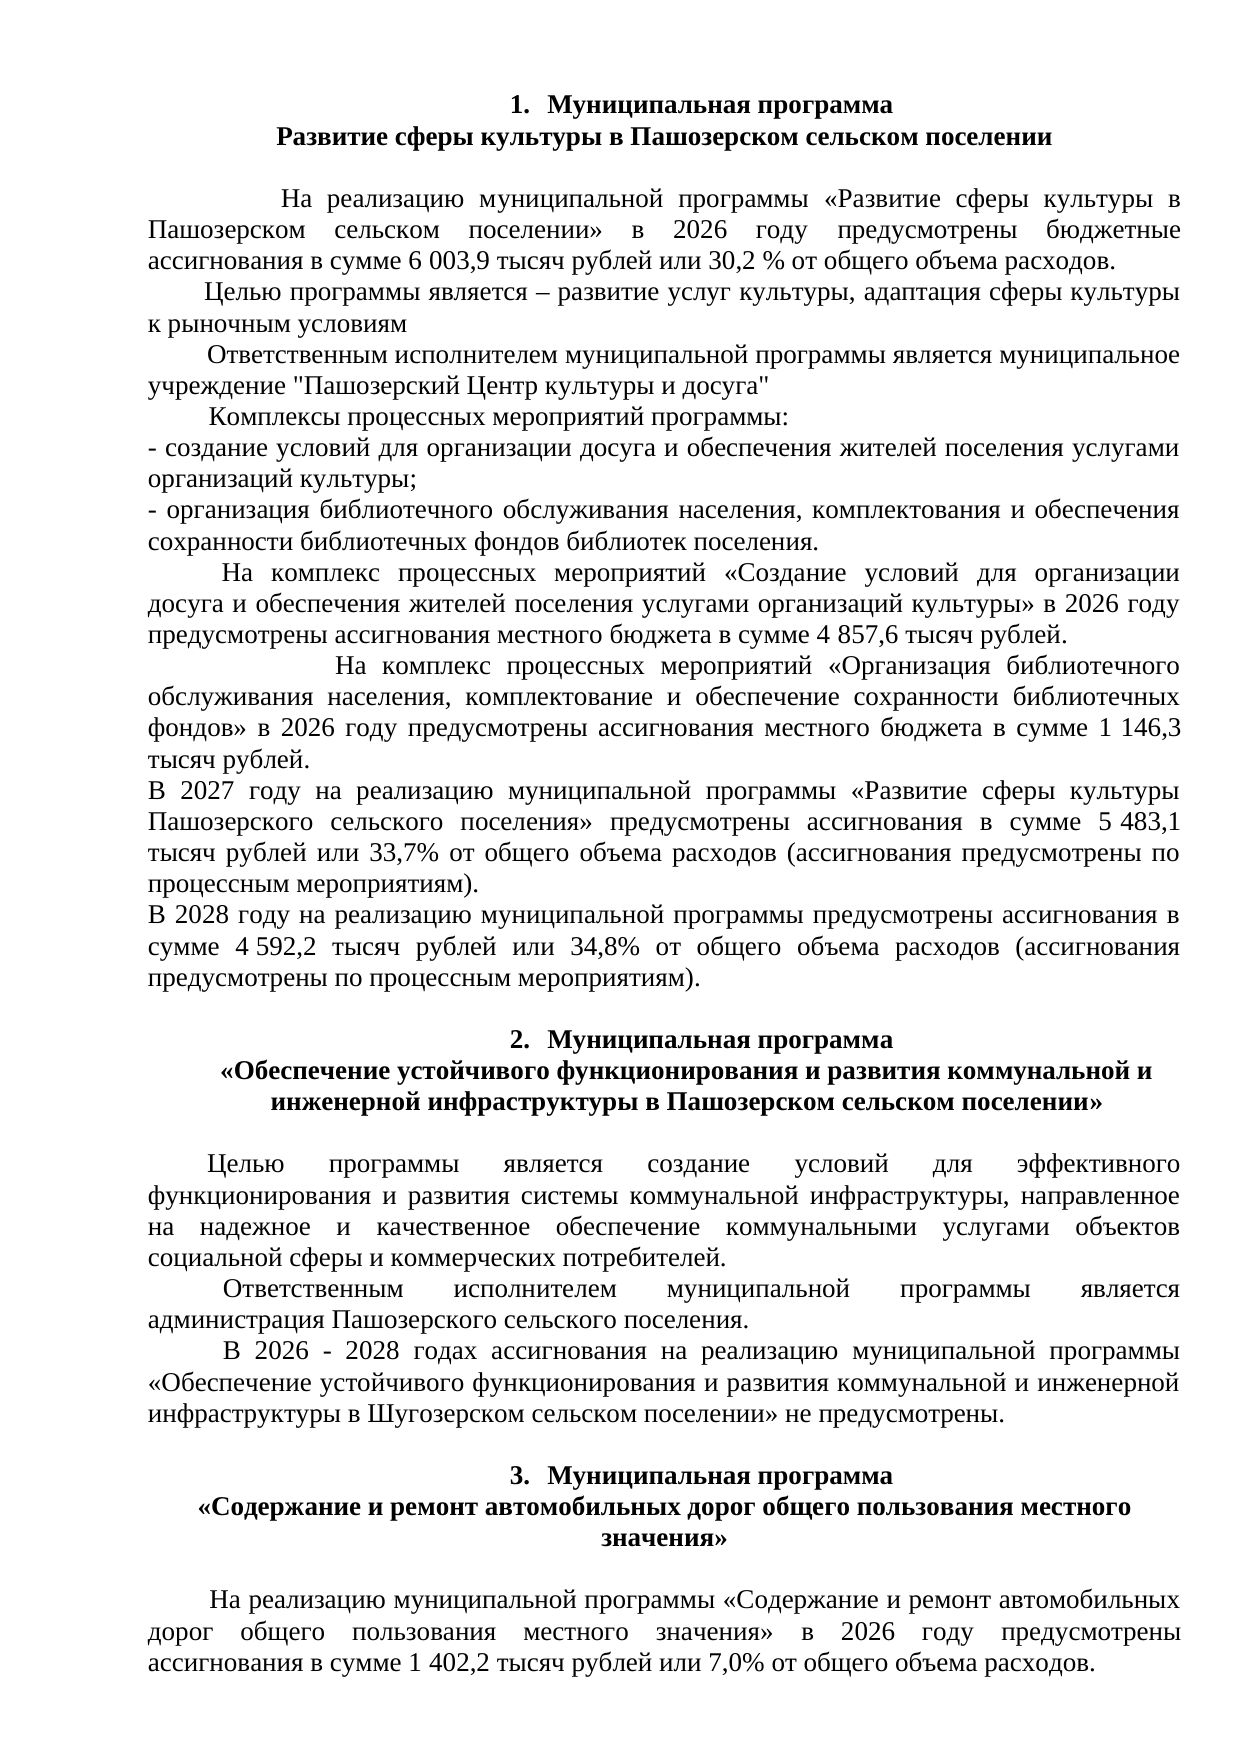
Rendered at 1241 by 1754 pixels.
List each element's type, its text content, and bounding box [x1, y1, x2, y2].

text На реализацию муниципальной программы «Содержание и ремонт автомобильных дорог общего пользования местного значения» в 2026 году предусмотрены ассигнования в сумме 1 402,2 тысяч рублей или 7,0% от общего объема расходов. [148, 1584, 1181, 1677]
text В 2027 году на реализацию муниципальной программы «Развитие сферы культуры Пашозерского сельского поселения» предусмотрены ассигнования в сумме 5 483,1 тысяч рублей или 33,7% от общего объема расходов (ассигнования предусмотрены по процессным мероприятиям). [148, 774, 1181, 898]
text В 2028 году на реализацию муниципальной программы предусмотрены ассигнования в сумме 4 592,2 тысяч рублей или 34,8% от общего объема расходов (ассигнования предусмотрены по процессным мероприятиям). [148, 898, 1181, 992]
text Развитие сферы культуры в Пашозерском сельском поселении [148, 120, 1181, 151]
list Муниципальная программа [222, 1023, 1181, 1054]
list Муниципальная программа [222, 89, 1181, 120]
text На комплекс процессных мероприятий «Создание условий для организации досуга и обеспечения жителей поселения услугами организаций культуры» в 2026 году предусмотрены ассигнования местного бюджета в сумме 4 857,6 тысяч рублей. [148, 556, 1181, 649]
text Ответственным исполнителем муниципальной программы является администрация Пашозерского сельского поселения. [148, 1272, 1181, 1334]
list Муниципальная программа [222, 1459, 1181, 1490]
text На комплекс процессных мероприятий «Организация библиотечного обслуживания населения, комплектование и обеспечение сохранности библиотечных фондов» в 2026 году предусмотрены ассигнования местного бюджета в сумме 1 146,3 тысяч рублей. [148, 649, 1181, 774]
text «Обеспечение устойчивого функционирования и развития коммунальной и инженерной инфраструктуры в Пашозерском сельском поселении» [192, 1054, 1181, 1116]
text Целью программы является – развитие услуг культуры, адаптация сферы культуры к рыночным условиям [148, 276, 1181, 338]
text - организация библиотечного обслуживания населения, комплектования и обеспечения сохранности библиотечных фондов библиотек поселения. [148, 493, 1181, 556]
text Ответственным исполнителем муниципальной программы является муниципальное учреждение "Пашозерский Центр культуры и досуга" [148, 338, 1181, 400]
text «Содержание и ремонт автомобильных дорог общего пользования местного значения» [148, 1490, 1181, 1552]
text В 2026 - 2028 годах ассигнования на реализацию муниципальной программы «Обеспечение устойчивого функционирования и развития коммунальной и инженерной инфраструктуры в Шугозерском сельском поселении» не предусмотрены. [148, 1334, 1181, 1428]
text Комплексы процессных мероприятий программы: [148, 400, 1181, 431]
text Целью программы является создание условий для эффективного функционирования и развития системы коммунальной инфраструктуры, направленное на надежное и качественное обеспечение коммунальными услугами объектов социальной сферы и коммерческих потребителей. [148, 1148, 1181, 1272]
text На реализацию муниципальной программы «Развитие сферы культуры в Пашозерском сельском поселении» в 2026 году предусмотрены бюджетные ассигнования в сумме 6 003,9 тысяч рублей или 30,2 % от общего объема расходов. [148, 182, 1181, 276]
text - создание условий для организации досуга и обеспечения жителей поселения услугами организаций культуры; [148, 431, 1181, 493]
